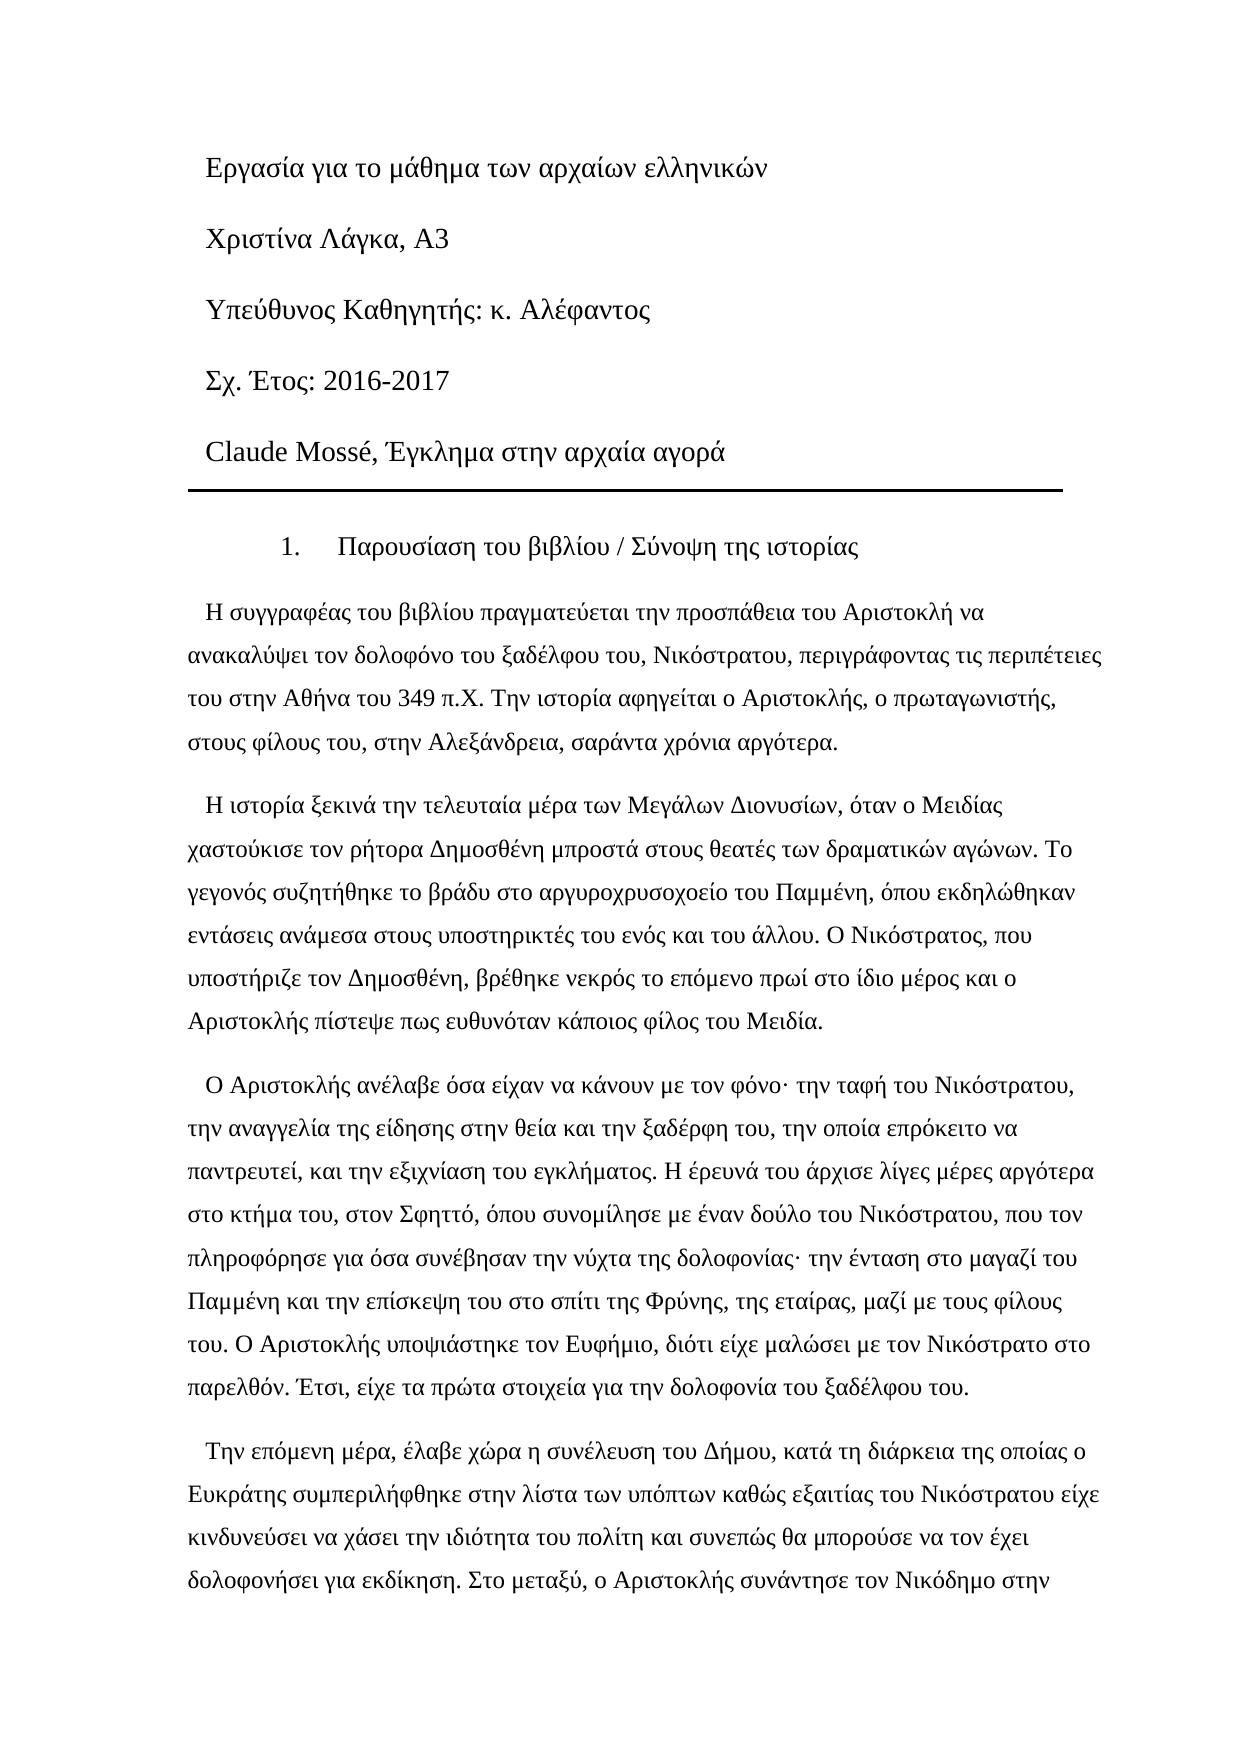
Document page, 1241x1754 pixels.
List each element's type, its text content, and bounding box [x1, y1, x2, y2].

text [187, 1436, 1103, 1594]
text Η ιστορία ξεκινά την τελευταία μέρα των Μεγάλων Διονυσίων, όταν ο Μειδίας χαστούκισε τον ρήτορα Δημοσθένη μπροστά στους θεατές των δραματικών αγώνων. Το γεγονός συζητήθηκε το βράδυ στο αργυροχρυσοχοείο του Παμμένη, όπου εκδηλώθηκαν εντάσεις ανάμεσα στους υποστηρικτές του ενός και του άλλου. Ο Νικόστρατος, που υποστήριζε τον Δημοσθένη, βρέθηκε νεκρός το επόμενο πρωί στο ίδιο μέρος και ο Αριστοκλής πίστεψε πως ευθυνόταν κάποιος φίλος του Μειδία. [187, 791, 1103, 1035]
text Σχ. Έτος: 2016-2017 [187, 363, 1063, 397]
text Εργασία για το μάθημα των αρχαίων ελληνικών [187, 150, 1063, 183]
text Χριστίνα Λάγκα, Α3 [187, 221, 1063, 255]
text Υπεύθυνος Καθηγητής: κ. Αλέφαντος [187, 292, 1063, 326]
text Η συγγραφέας του βιβλίου πραγματεύεται την προσπάθεια του Αριστοκλή να ανακαλύψει τον δολοφόνο του ξαδέλφου του, Νικόστρατου, περιγράφοντας τις περιπέτειες του στην Αθήνα του 349 π.Χ. Την ιστορία αφηγείται ο Αριστοκλής, ο πρωταγωνιστής, στους φίλους του, στην Αλεξάνδρεια, σαράντα χρόνια αργότερα. [187, 597, 1103, 755]
text Claude Mossé, Έγκλημα στην αρχαία αγορά [187, 434, 1063, 492]
list Παρουσίαση του βιβλίου / Σύνοψη της ιστορίας [262, 530, 1063, 561]
text Ο Αριστοκλής ανέλαβε όσα είχαν να κάνουν με τον φόνο· την ταφή του Νικόστρατου, την αναγγελία της είδησης στην θεία και την ξαδέρφη του, την οποία επρόκειτο να παντρευτεί, και την εξιχνίαση του εγκλήματος. Η έρευνά του άρχισε λίγες μέρες αργότερα στο κτήμα του, στον Σφηττό, όπου συνομίλησε με έναν δούλο του Νικόστρατου, που τον πληροφόρησε για όσα συνέβησαν την νύχτα της δολοφονίας· την ένταση στο μαγαζί του Παμμένη και την επίσκεψη του στο σπίτι της Φρύνης, της εταίρας, μαζί με τους φίλους του. Ο Αριστοκλής υποψιάστηκε τον Ευφήμιο, διότι είχε μαλώσει με τον Νικόστρατο στο παρελθόν. Έτσι, είχε τα πρώτα στοιχεία για την δολοφονία του ξαδέλφου του. [187, 1070, 1103, 1401]
